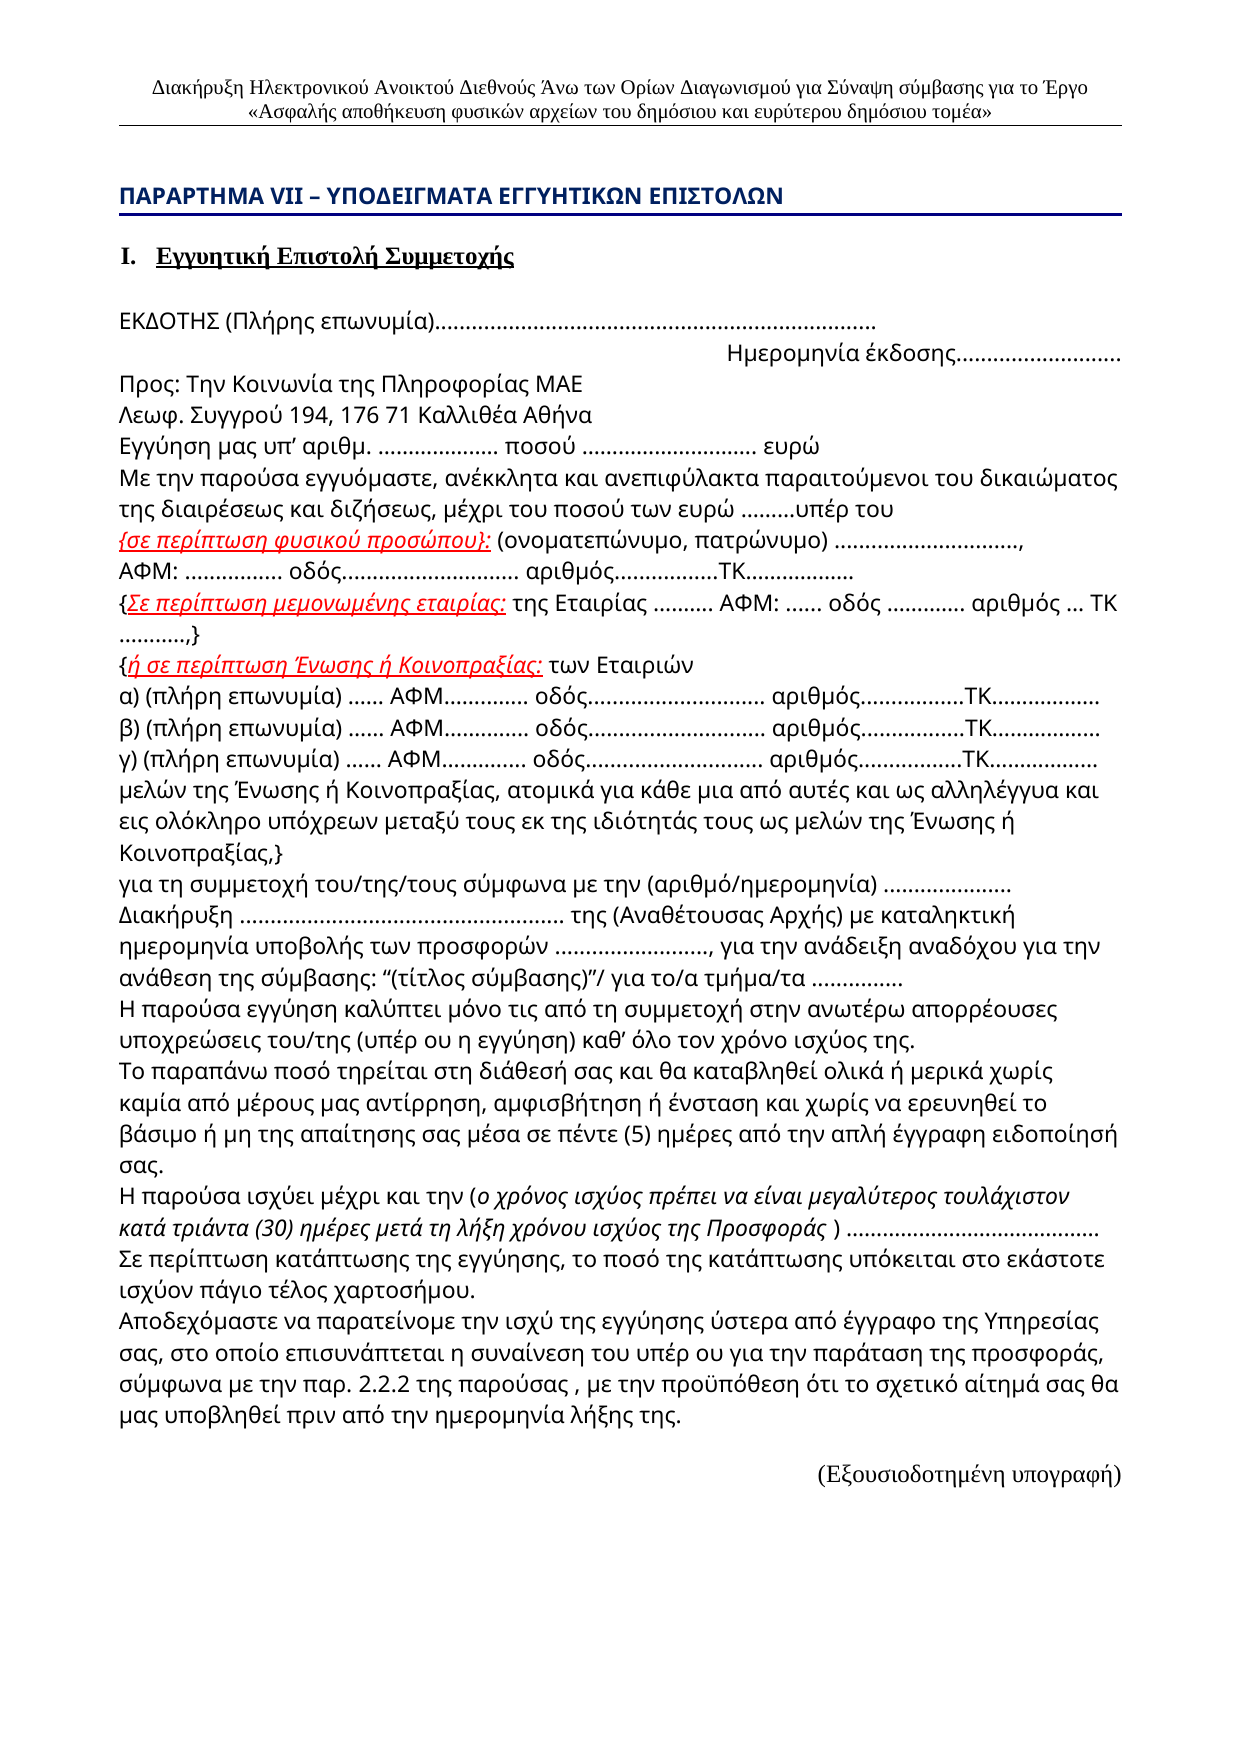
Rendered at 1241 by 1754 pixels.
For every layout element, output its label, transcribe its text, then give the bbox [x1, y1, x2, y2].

text Προς: Την Κοινωνία της Πληροφορίας ΜΑΕ [118, 368, 1122, 399]
text Ημερομηνία έκδοσης........................... [118, 336, 1122, 368]
text Η παρούσα εγγύηση καλύπτει μόνο τις από τη συμμετοχή στην ανωτέρω απορρέουσες υποχρεώσεις του/της (υπέρ ου η εγγύηση) καθ’ όλο τον χρόνο ισχύος της. [118, 993, 1122, 1055]
text (Εξουσιοδοτημένη υπογραφή) [118, 1459, 1122, 1488]
text μελών της Ένωσης ή Κοινοπραξίας, ατομικά για κάθε μια από αυτές και ως αλληλέγγυα και εις ολόκληρο υπόχρεων μεταξύ τους εκ της ιδιότητάς τους ως μελών της Ένωσης ή Κοινοπραξίας,} [118, 774, 1122, 868]
text γ) (πλήρη επωνυμία) …… ΑΦΜ…….….... οδός............................. αριθμός.................ΤΚ……………… [118, 743, 1122, 774]
text ΕΚΔΟΤΗΣ (Πλήρης επωνυμία)........................................................................ [118, 305, 1122, 336]
text για τη συμμετοχή του/της/τους σύμφωνα με την (αριθμό/ημερομηνία) ..................... Διακήρυξη ..................................................... της (Αναθέτουσας Αρχής) με καταληκτική ημερομηνία υποβολής των προσφορών ........................., για την ανάδειξη αναδόχου για την ανάθεση της σύμβασης: “(τίτλος σύμβασης)”/ για το/α τμήμα/τα ............... [118, 868, 1122, 993]
text {σε περίπτωση φυσικού προσώπου}: (ονοματεπώνυμο, πατρώνυμο) .............................., ΑΦΜ: ................ οδός............................. αριθμός.................ΤΚ……………… [118, 524, 1122, 586]
text Σε περίπτωση κατάπτωσης της εγγύησης, το ποσό της κατάπτωσης υπόκειται στο εκάστοτε ισχύον πάγιο τέλος χαρτοσήμου. [118, 1243, 1122, 1305]
text Λεωφ. Συγγρού 194, 176 71 Καλλιθέα Αθήνα [118, 399, 1122, 430]
text {ή σε περίπτωση Ένωσης ή Κοινοπραξίας: των Εταιριών [118, 649, 1122, 680]
text Εγγύηση μας υπ’ αριθμ. ……………….. ποσού ………………….……. ευρώ [118, 430, 1122, 461]
text Αποδεχόμαστε να παρατείνομε την ισχύ της εγγύησης ύστερα από έγγραφο της Υπηρεσίας σας, στο οποίο επισυνάπτεται η συναίνεση του υπέρ ου για την παράταση της προσφοράς, σύμφωνα με την παρ. 2.2.2 της παρούσας , με την προϋπόθεση ότι το σχετικό αίτημά σας θα μας υποβληθεί πριν από την ημερομηνία λήξης της. [118, 1305, 1122, 1430]
text Με την παρούσα εγγυόμαστε, ανέκκλητα και ανεπιφύλακτα παραιτούμενοι του δικαιώματος της διαιρέσεως και διζήσεως, μέχρι του ποσού των ευρώ ………υπέρ του [118, 461, 1122, 524]
subtitle ΠΑΡΑΡΤΗΜΑ VII – ΥΠΟΔΕΙΓΜΑΤΑ ΕΓΓΥΗΤΙΚΩΝ ΕΠΙΣΤΟΛΩΝ [118, 180, 1122, 216]
subtitle Εγγυητική Επιστολή Συμμετοχής [136, 241, 1122, 270]
text β) (πλήρη επωνυμία) …… ΑΦΜ…….….... οδός............................. αριθμός.................ΤΚ……………… [118, 711, 1122, 743]
text α) (πλήρη επωνυμία) …… ΑΦΜ…….….... οδός............................. αριθμός.................ΤΚ……………… [118, 680, 1122, 711]
text Το παραπάνω ποσό τηρείται στη διάθεσή σας και θα καταβληθεί ολικά ή μερικά χωρίς καμία από μέρους μας αντίρρηση, αμφισβήτηση ή ένσταση και χωρίς να ερευνηθεί το βάσιμο ή μη της απαίτησης σας μέσα σε πέντε (5) ημέρες από την απλή έγγραφη ειδοποίησή σας. [118, 1055, 1122, 1180]
text {Σε περίπτωση μεμονωμένης εταιρίας: της Εταιρίας ………. ΑΦΜ: ...... οδός …………. αριθμός … ΤΚ ………..,} [118, 586, 1122, 649]
text Η παρούσα ισχύει μέχρι και την (ο χρόνος ισχύος πρέπει να είναι μεγαλύτερος τουλάχιστον κατά τριάντα (30) ημέρες μετά τη λήξη χρόνου ισχύος της Προσφοράς ) …………………………………… [118, 1180, 1122, 1243]
